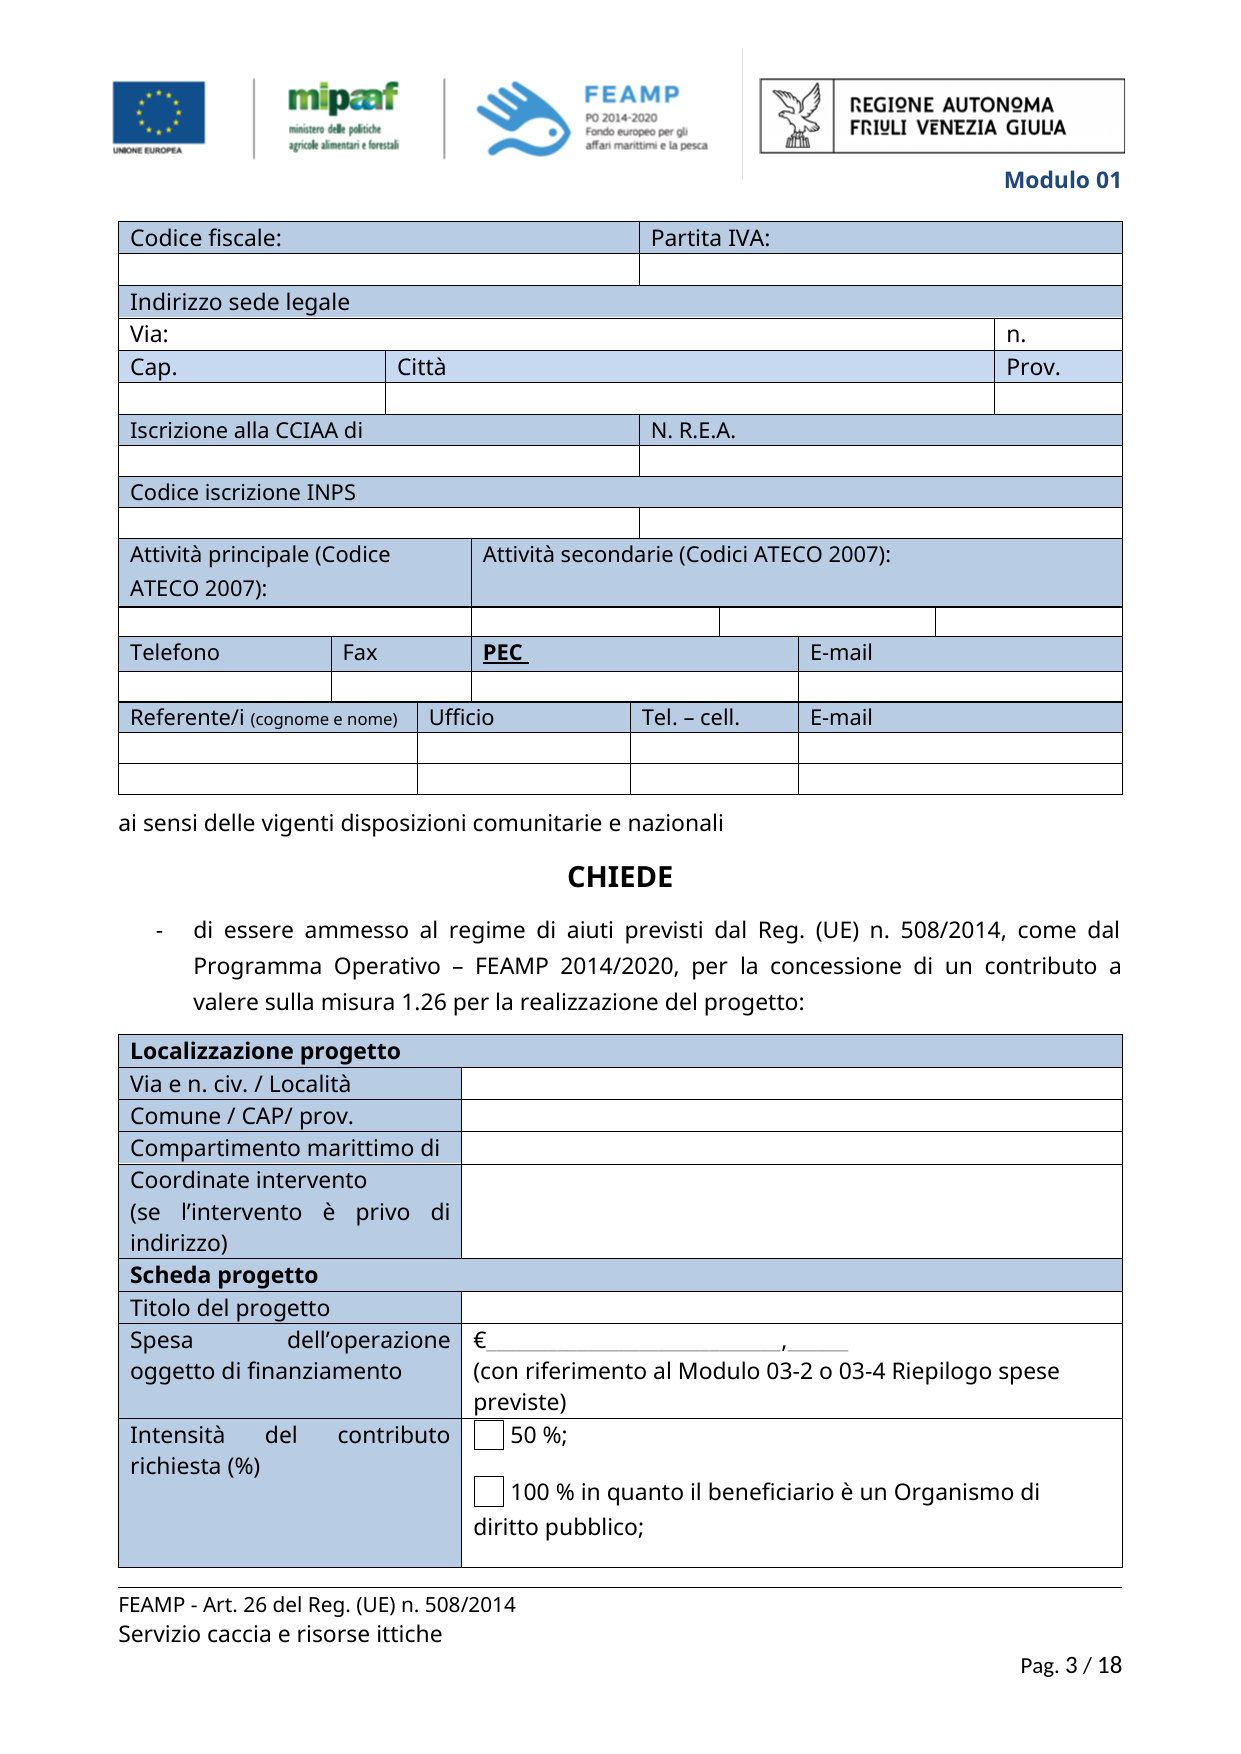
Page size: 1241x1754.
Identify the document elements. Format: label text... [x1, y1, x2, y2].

table_cell [472, 608, 719, 636]
table_cell Via e n. civ. / Località [119, 1068, 461, 1099]
table_cell [119, 733, 417, 763]
table_cell [119, 446, 639, 476]
text CHIEDE [118, 856, 1122, 896]
table_cell [119, 508, 639, 538]
table_cell [799, 764, 1122, 794]
table_cell [332, 672, 471, 701]
table_cell [119, 383, 385, 414]
table_cell [472, 672, 798, 701]
table_cell Attività principale (Codice ATECO 2007): [119, 539, 471, 606]
table_cell [119, 672, 331, 701]
table_cell [640, 254, 1122, 285]
table_cell [799, 672, 1122, 701]
table_cell [631, 764, 798, 794]
table_cell Partita IVA: [640, 222, 1122, 253]
table_cell Fax [332, 637, 471, 671]
table_cell Codice iscrizione INPS [119, 477, 639, 507]
table_cell Attività secondarie (Codici ATECO 2007): [472, 539, 1122, 606]
table_cell [462, 1068, 1122, 1099]
table_cell Spesa dell’operazione oggetto di finanziamento [119, 1324, 461, 1418]
list di essere ammesso al regime di aiuti previsti dal Reg. (UE) n. 508/2014, come dal Programma Operativo – FEAMP 2014/2020, per la concessione di un contributo a valere sulla misura 1.26 per la realizzazione del progetto: [156, 914, 1122, 1017]
table_cell Ufficio [418, 703, 630, 732]
table_cell Compartimento marittimo di [119, 1132, 461, 1163]
table_cell [640, 446, 1122, 476]
table_cell [936, 608, 1122, 636]
table_cell [720, 608, 935, 636]
table_cell Coordinate intervento (se l’intervento è privo di indirizzo) [119, 1165, 461, 1258]
table_cell Comune / CAP/ prov. [119, 1100, 461, 1131]
table_cell Cap. [119, 351, 385, 382]
table_cell Codice fiscale: [119, 222, 639, 253]
table_cell Telefono [119, 637, 331, 671]
table_cell Tel. – cell. [631, 703, 798, 732]
table_cell [119, 764, 417, 794]
table_cell [799, 733, 1122, 763]
table_cell [119, 254, 639, 285]
table_cell Prov. [995, 351, 1122, 382]
table_header Localizzazione progetto [119, 1035, 1122, 1067]
table_cell [640, 508, 1122, 538]
table_cell [386, 383, 994, 414]
table_cell [119, 608, 471, 636]
table_cell [462, 1165, 1122, 1258]
table_cell [631, 733, 798, 763]
table_cell Titolo del progetto [119, 1292, 461, 1323]
table_cell Indirizzo sede legale [119, 286, 1122, 317]
table_cell PEC [472, 637, 798, 671]
table_cell €_____________________________,______ (con riferimento al Modulo 03-2 o 03-4 Riepilogo spese previste) [462, 1324, 1122, 1418]
table_cell [462, 1292, 1122, 1323]
table_cell [639, 477, 1122, 507]
table_cell [462, 1100, 1122, 1131]
table_cell Referente/i (cognome e nome) [119, 703, 417, 732]
table_cell [462, 1132, 1122, 1163]
table_cell [418, 764, 630, 794]
table_cell Scheda progetto [119, 1259, 1122, 1291]
table_cell [418, 733, 630, 763]
table_cell Iscrizione alla CCIAA di [119, 415, 639, 445]
table_cell n. [995, 319, 1122, 350]
table_cell Città [386, 351, 994, 382]
text ai sensi delle vigenti disposizioni comunitarie e nazionali [118, 807, 1122, 839]
picture [76, 48, 1126, 181]
table_cell Via: [119, 319, 994, 350]
table_cell E-mail [799, 637, 1122, 671]
table_cell Intensità del contributo richiesta (%) [119, 1419, 461, 1567]
table_cell [995, 383, 1122, 414]
table_cell N. R.E.A. [640, 415, 1122, 445]
table_cell E-mail [799, 703, 1122, 732]
